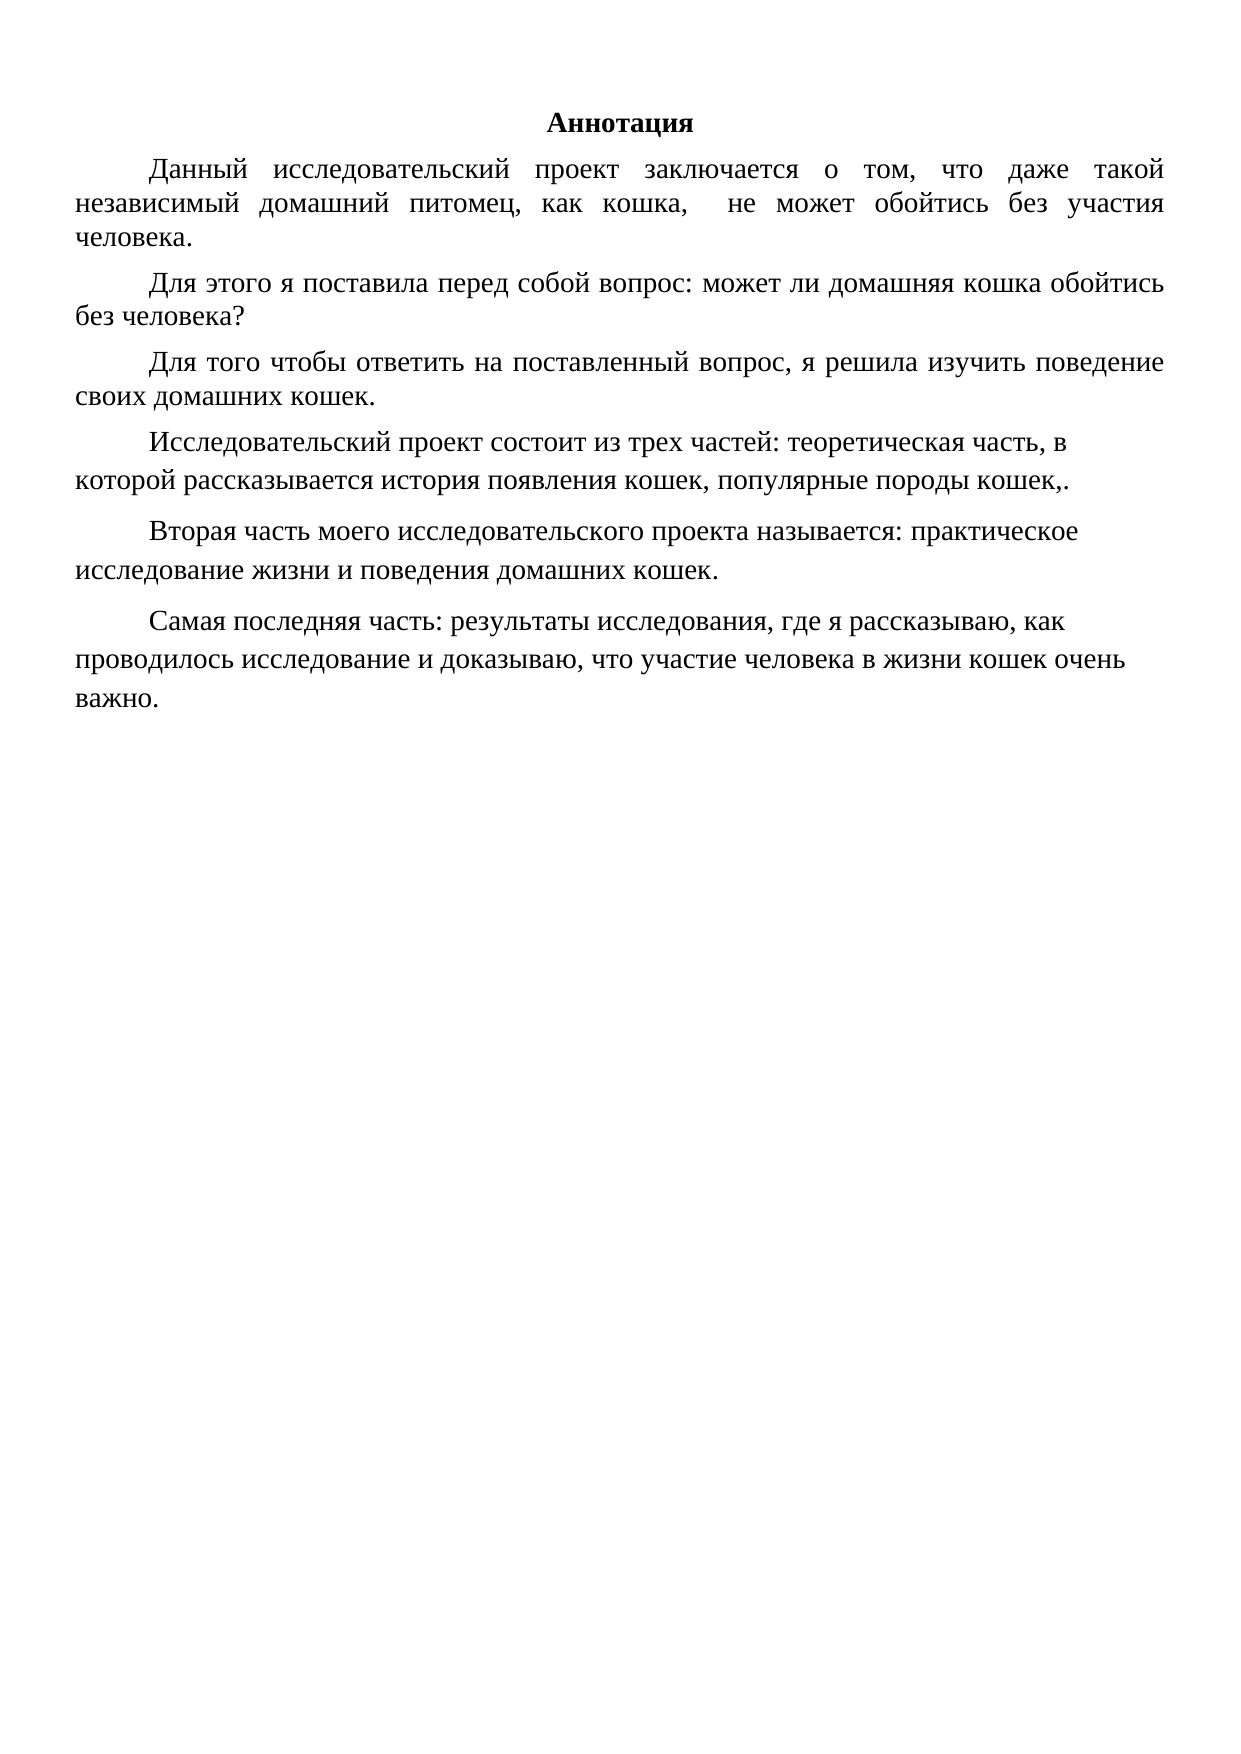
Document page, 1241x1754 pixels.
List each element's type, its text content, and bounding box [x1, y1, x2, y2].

text Для этого я поставила перед собой вопрос: может ли домашняя кошка обойтись без человека? [75, 265, 1165, 332]
text Исследовательский проект состоит из трех частей: теоретическая часть, в которой рассказывается история появления кошек, популярные породы кошек,. [75, 424, 1165, 496]
text Для того чтобы ответить на поставленный вопрос, я решила изучить поведение своих домашних кошек. [75, 344, 1165, 411]
text Данный исследовательский проект заключается о том, что даже такой независимый домашний питомец, как кошка, не может обойтись без участия человека. [75, 152, 1165, 252]
text Аннотация [75, 106, 1165, 139]
text Вторая часть моего исследовательского проекта называется: практическое исследование жизни и поведения домашних кошек. [75, 513, 1165, 586]
text Самая последняя часть: результаты исследования, где я рассказываю, как проводилось исследование и доказываю, что участие человека в жизни кошек очень важно. [75, 603, 1165, 714]
